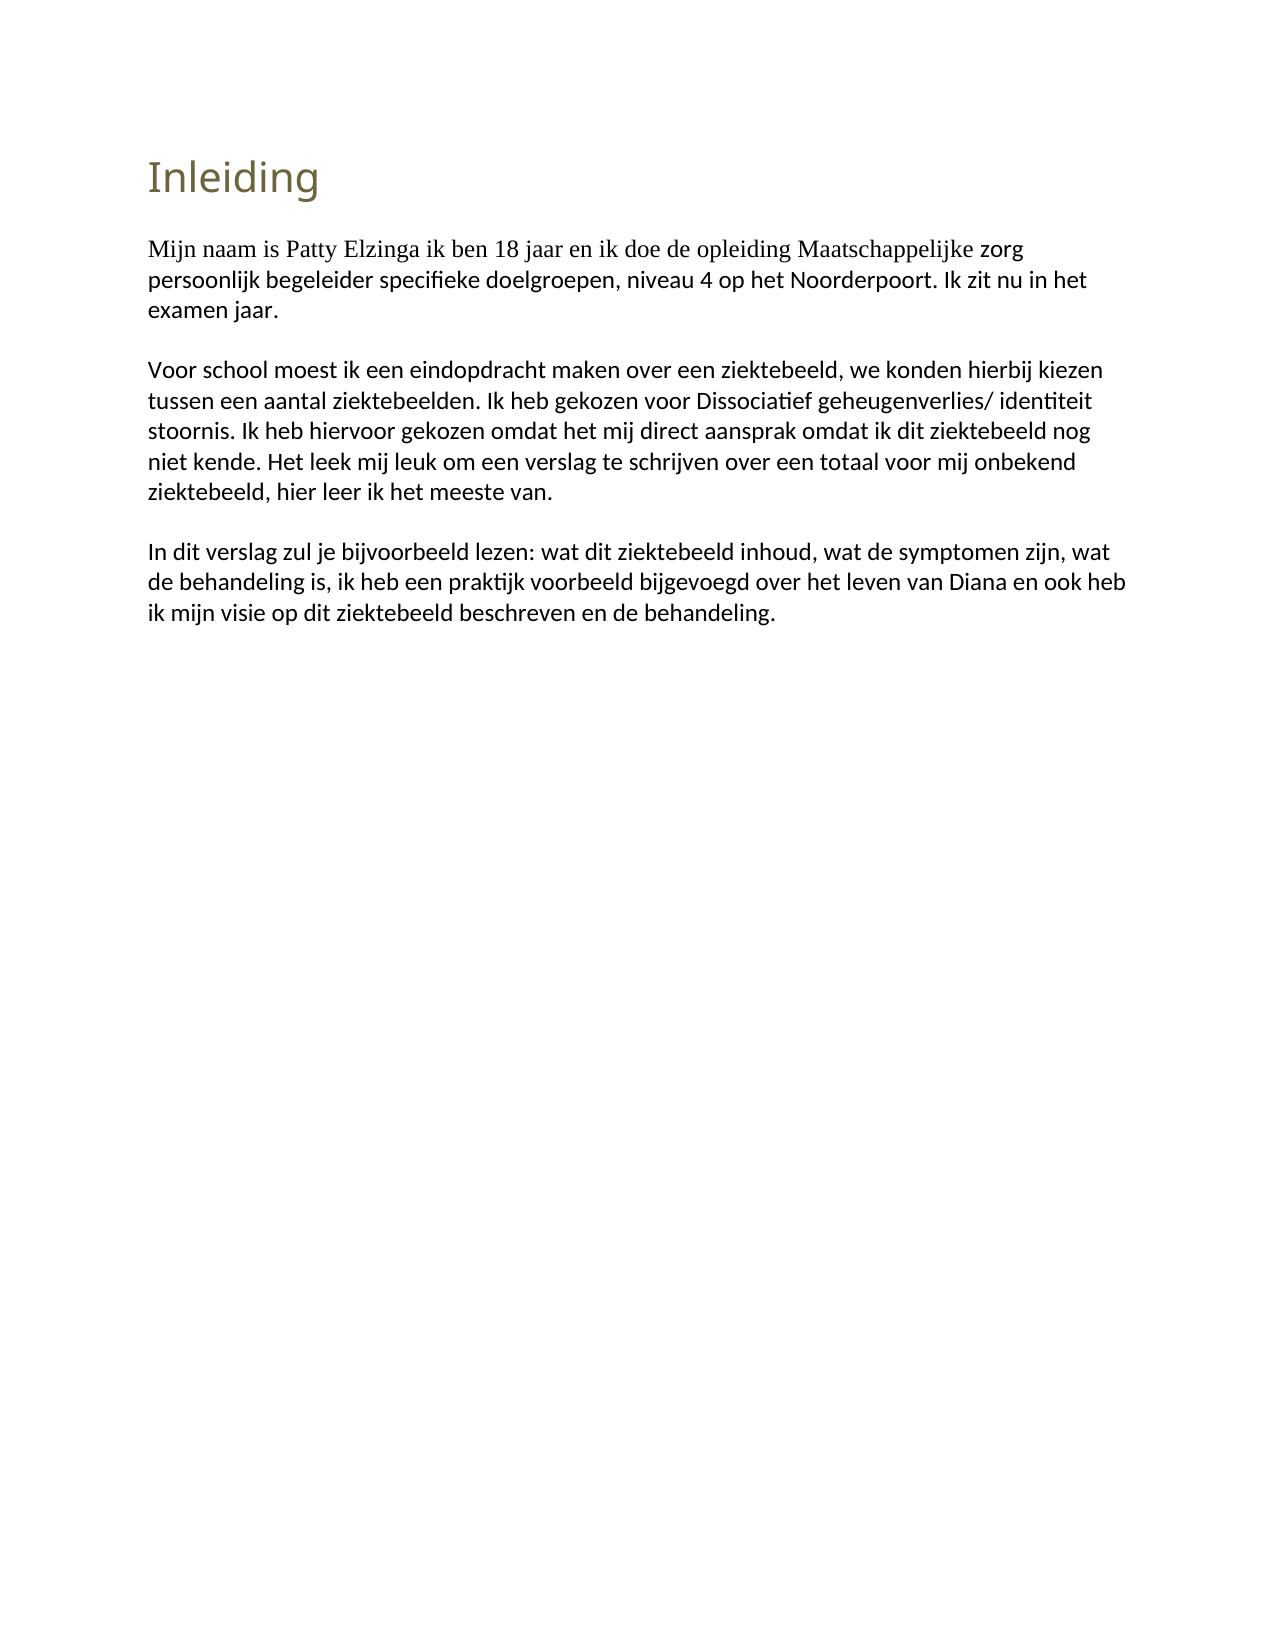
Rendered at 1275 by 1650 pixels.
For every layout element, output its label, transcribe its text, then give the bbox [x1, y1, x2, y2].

text Mijn naam is Patty Elzinga ik ben 18 jaar en ik doe de opleiding Maatschappelijke zorg persoonlijk begeleider specifieke doelgroepen, niveau 4 op het Noorderpoort. Ik zit nu in het examen jaar. [148, 233, 1127, 325]
subtitle Inleiding [148, 148, 1127, 204]
text In dit verslag zul je bijvoorbeeld lezen: wat dit ziektebeeld inhoud, wat de symptomen zijn, wat de behandeling is, ik heb een praktijk voorbeeld bijgevoegd over het leven van Diana en ook heb ik mijn visie op dit ziektebeeld beschreven en de behandeling. [148, 536, 1127, 628]
text Voor school moest ik een eindopdracht maken over een ziektebeeld, we konden hierbij kiezen tussen een aantal ziektebeelden. Ik heb gekozen voor Dissociatief geheugenverlies/ identiteit stoornis. Ik heb hiervoor gekozen omdat het mij direct aansprak omdat ik dit ziektebeeld nog niet kende. Het leek mij leuk om een verslag te schrijven over een totaal voor mij onbekend ziektebeeld, hier leer ik het meeste van. [148, 354, 1127, 507]
